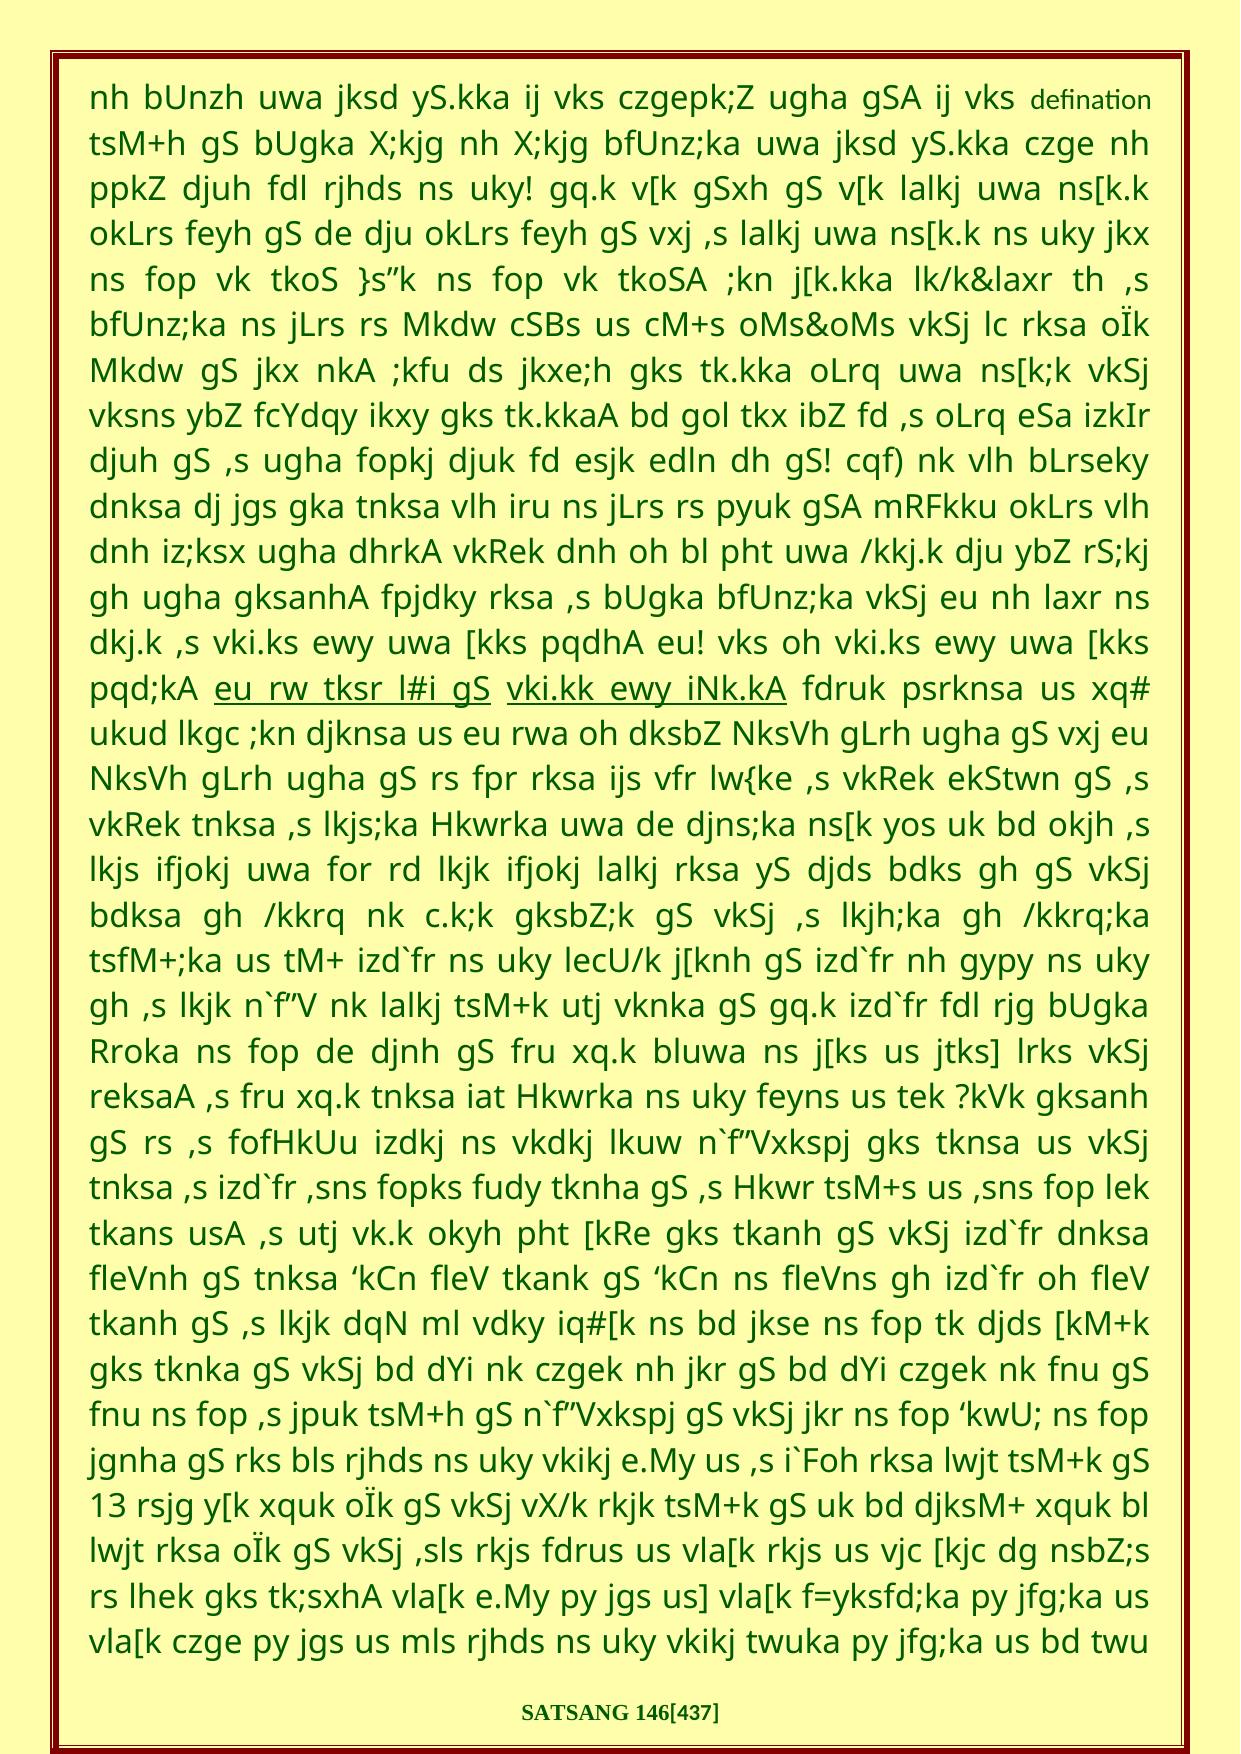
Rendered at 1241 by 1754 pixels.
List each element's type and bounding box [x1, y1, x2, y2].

text [89, 74, 1152, 1663]
